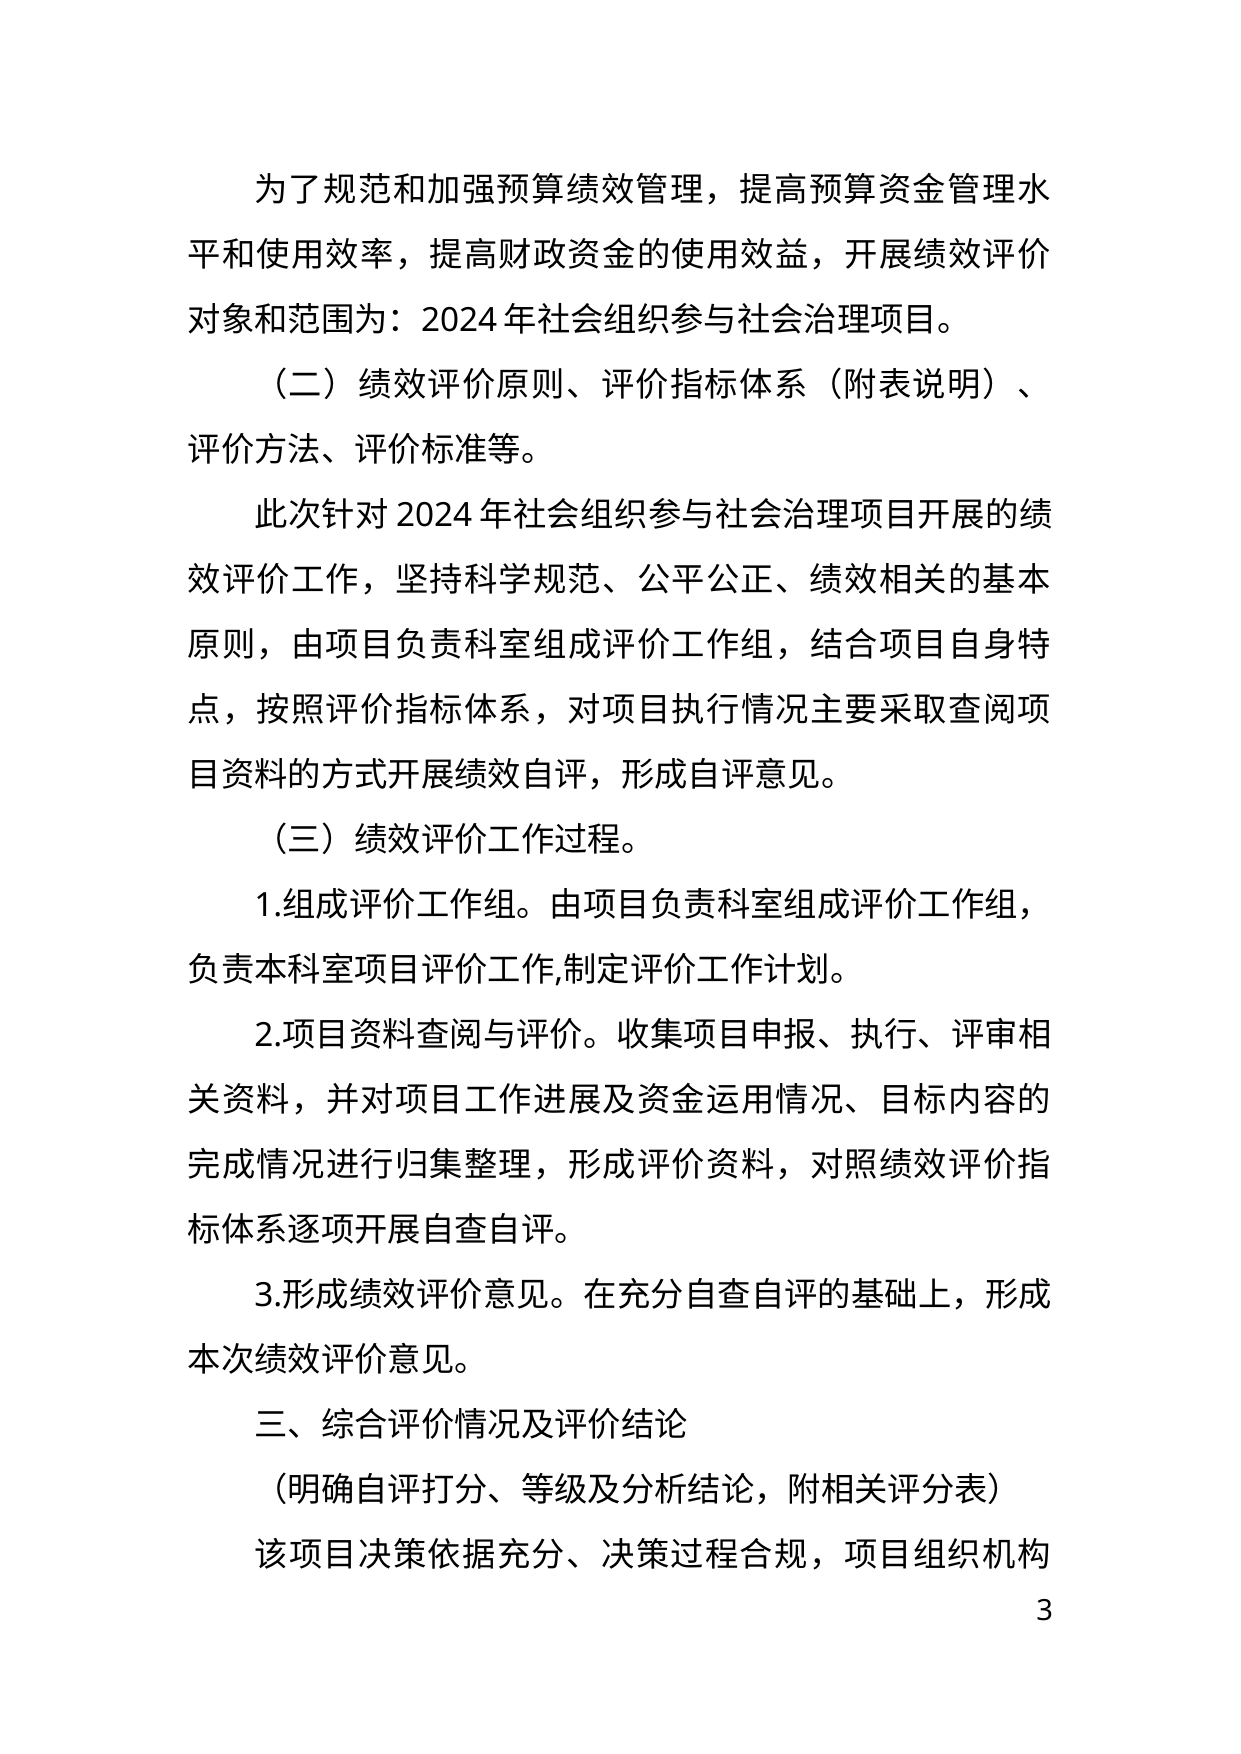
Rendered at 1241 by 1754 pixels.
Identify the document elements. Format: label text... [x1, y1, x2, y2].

list 此次针对2024年社会组织参与社会治理项目开展的绩效评价工作，坚持科学规范、公平公正、绩效相关的基本原则，由项目负责科室组成评价工作组，结合项目自身特点，按照评价指标体系，对项目执行情况主要采取查阅项目资料的方式开展绩效自评，形成自评意见。 [187, 480, 1053, 805]
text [187, 1520, 1053, 1585]
text 三、综合评价情况及评价结论 [187, 1390, 1053, 1455]
list 2.项目资料查阅与评价。收集项目申报、执行、评审相关资料，并对项目工作进展及资金运用情况、目标内容的完成情况进行归集整理，形成评价资料，对照绩效评价指标体系逐项开展自查自评。 [187, 1000, 1053, 1260]
text （三）绩效评价工作过程。 [187, 805, 1053, 870]
list 3.形成绩效评价意见。在充分自查自评的基础上，形成本次绩效评价意见。 [187, 1260, 1053, 1390]
list 为了规范和加强预算绩效管理，提高预算资金管理水平和使用效率，提高财政资金的使用效益，开展绩效评价，对象和范围为：2024年社会组织参与社会治理项目。 [187, 155, 1053, 350]
text （明确自评打分、等级及分析结论，附相关评分表） [187, 1455, 1053, 1520]
list 1.组成评价工作组。由项目负责科室组成评价工作组，负责本科室项目评价工作,制定评价工作计划。 [187, 870, 1053, 1000]
text （二）绩效评价原则、评价指标体系（附表说明）、评价方法、评价标准等。 [187, 350, 1053, 480]
